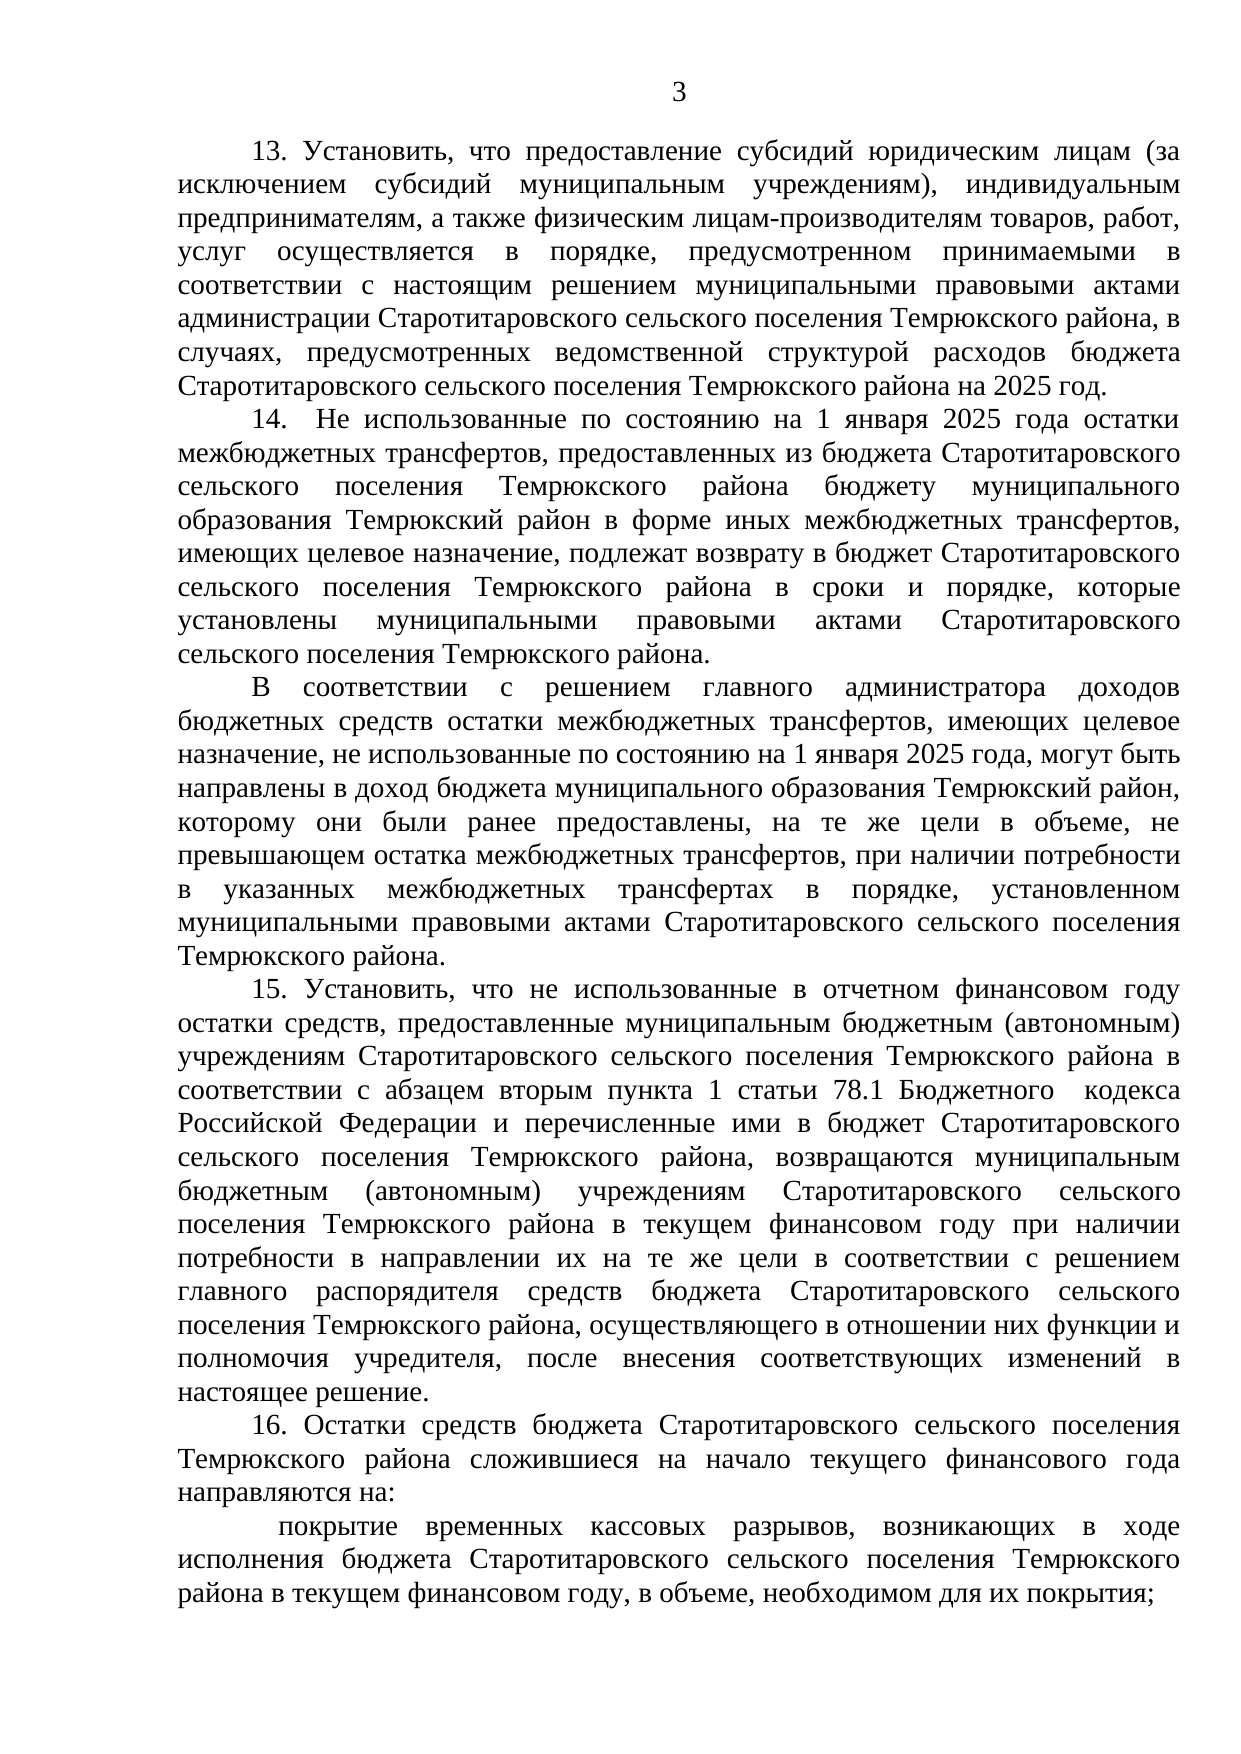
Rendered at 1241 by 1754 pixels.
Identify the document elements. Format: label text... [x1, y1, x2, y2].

text 13. Установить, что предоставление субсидий юридическим лицам (за исключением субсидий муниципальным учреждениям), индивидуальным предпринимателям, а также физическим лицам-производителям товаров, работ, услуг осуществляется в порядке, предусмотренном принимаемыми в соответствии с настоящим решением муниципальными правовыми актами администрации Старотитаровского сельского поселения Темрюкского района, в случаях, предусмотренных ведомственной структурой расходов бюджета Старотитаровского сельского поселения Темрюкского района на 2025 год. [177, 133, 1181, 401]
text 14. Не использованные по состоянию на 1 января 2025 года остатки межбюджетных трансфертов, предоставленных из бюджета Старотитаровского сельского поселения Темрюкского района бюджету муниципального образования Темрюкский район в форме иных межбюджетных трансфертов, имеющих целевое назначение, подлежат возврату в бюджет Старотитаровского сельского поселения Темрюкского района в сроки и порядке, которые установлены муниципальными правовыми актами Старотитаровского сельского поселения Темрюкского района. [177, 401, 1181, 669]
text 15. Установить, что не использованные в отчетном финансовом году остатки средств, предоставленные муниципальным бюджетным (автономным) учреждениям Старотитаровского сельского поселения Темрюкского района в соответствии с абзацем вторым пункта 1 статьи 78.1 Бюджетного кодекса Российской Федерации и перечисленные ими в бюджет Старотитаровского сельского поселения Темрюкского района, возвращаются муниципальным бюджетным (автономным) учреждениям Старотитаровского сельского поселения Темрюкского района в текущем финансовом году при наличии потребности в направлении их на те же цели в соответствии с решением главного распорядителя средств бюджета Старотитаровского сельского поселения Темрюкского района, осуществляющего в отношении них функции и полномочия учредителя, после внесения соответствующих изменений в настоящее решение. [177, 971, 1181, 1407]
text 16. Остатки средств бюджета Старотитаровского сельского поселения Темрюкского района сложившиеся на начало текущего финансового года направляются на: [177, 1407, 1181, 1508]
text В соответствии с решением главного администратора доходов бюджетных средств остатки межбюджетных трансфертов, имеющих целевое назначение, не использованные по состоянию на 1 января 2025 года, могут быть направлены в доход бюджета муниципального образования Темрюкский район, которому они были ранее предоставлены, на те же цели в объеме, не превышающем остатка межбюджетных трансфертов, при наличии потребности в указанных межбюджетных трансфертах в порядке, установленном муниципальными правовыми актами Старотитаровского сельского поселения Темрюкского района. [177, 669, 1181, 971]
text покрытие временных кассовых разрывов, возникающих в ходе исполнения бюджета Старотитаровского сельского поселения Темрюкского района в текущем финансовом году, в объеме, необходимом для их покрытия; [177, 1508, 1181, 1609]
